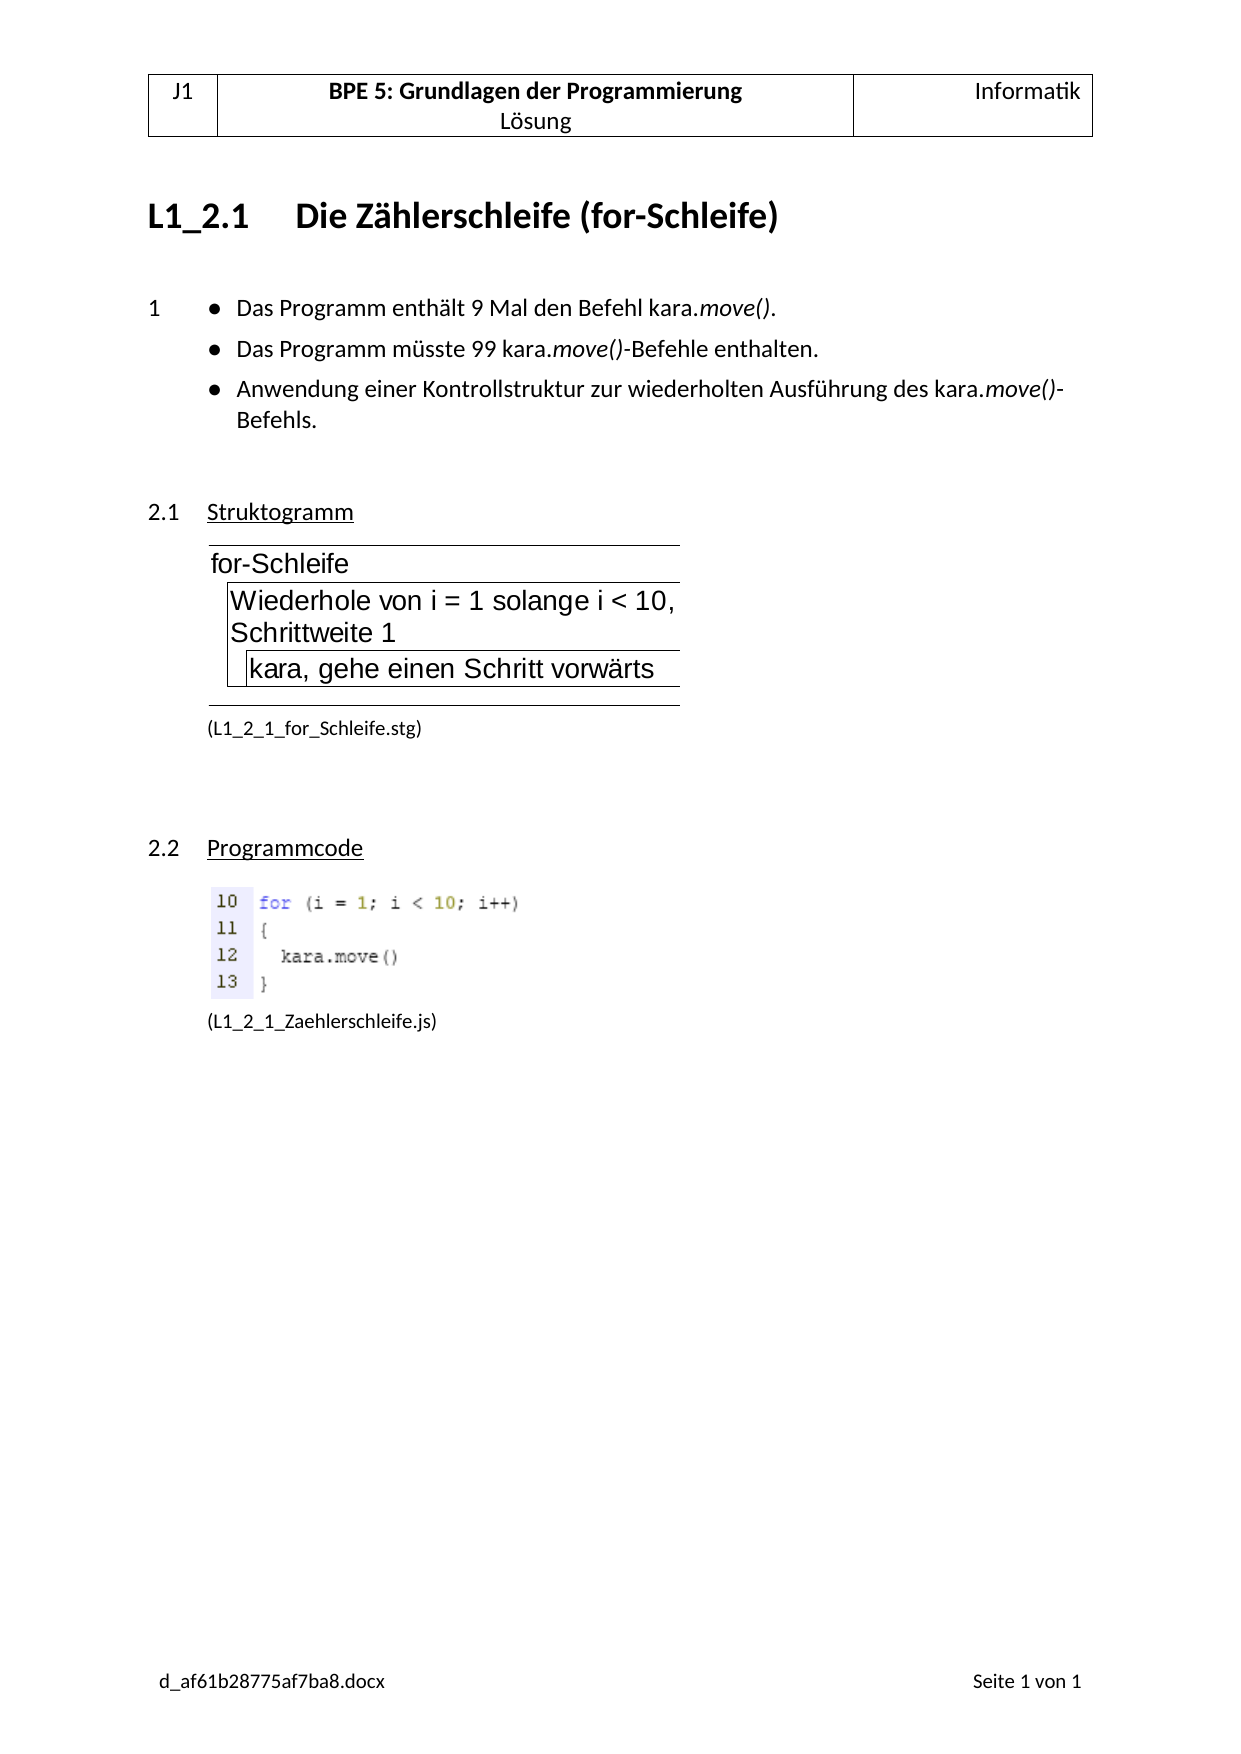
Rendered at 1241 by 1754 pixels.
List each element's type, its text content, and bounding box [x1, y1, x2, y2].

text (L1_2_1_Zaehlerschleife.js) [207, 1008, 1092, 1033]
subtitle L1_2.1 Die Zählerschleife (for-Schleife) [148, 192, 1092, 238]
list ● Anwendung einer Kontrollstruktur zur wiederholten Ausführung des kara.move()-Befehls. [207, 374, 1092, 435]
text 2.2 Programmcode [148, 833, 1092, 863]
text 2.1 Struktogramm [148, 496, 1092, 526]
list ● Das Programm müsste 99 kara.move()-Befehle enthalten. [207, 333, 1092, 363]
text (L1_2_1_for_Schleife.stg) [207, 716, 1092, 741]
picture [211, 887, 558, 999]
list 1 ● Das Programm enthält 9 Mal den Befehl kara.move(). [148, 292, 1092, 322]
